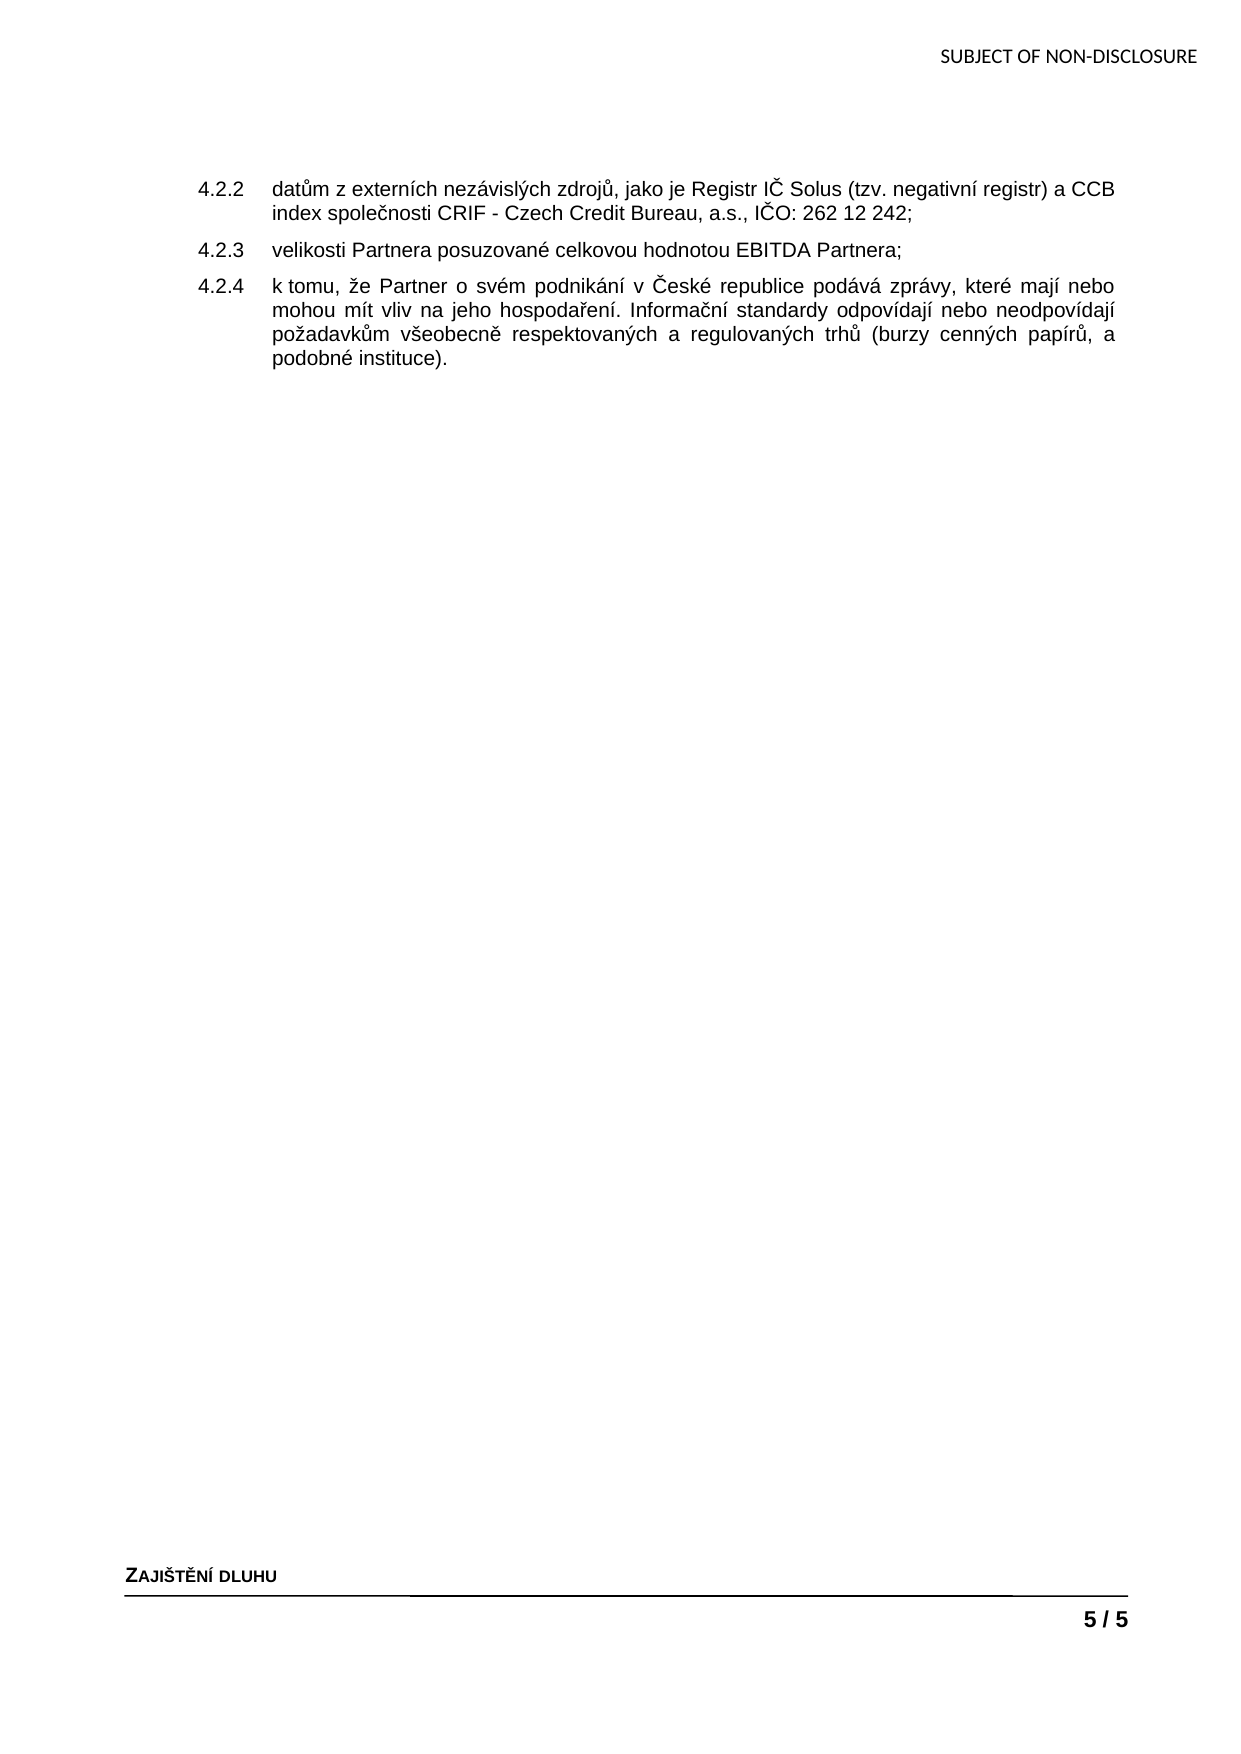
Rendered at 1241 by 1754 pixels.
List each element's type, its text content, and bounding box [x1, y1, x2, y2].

list datům z externích nezávislých zdrojů, jako je Registr IČ Solus (tzv. negativní registr) a CCB index společnosti CRIF - Czech Credit Bureau, a.s., IČO: 262 12 242; [198, 177, 1116, 225]
list velikosti Partnera posuzované celkovou hodnotou EBITDA Partnera; [198, 238, 1116, 262]
list k tomu, že Partner o svém podnikání v České republice podává zprávy, které mají nebo mohou mít vliv na jeho hospodaření. Informační standardy odpovídají nebo neodpovídají požadavkům všeobecně respektovaných a regulovaných trhů (burzy cenných papírů, a podobné instituce). [198, 274, 1116, 370]
